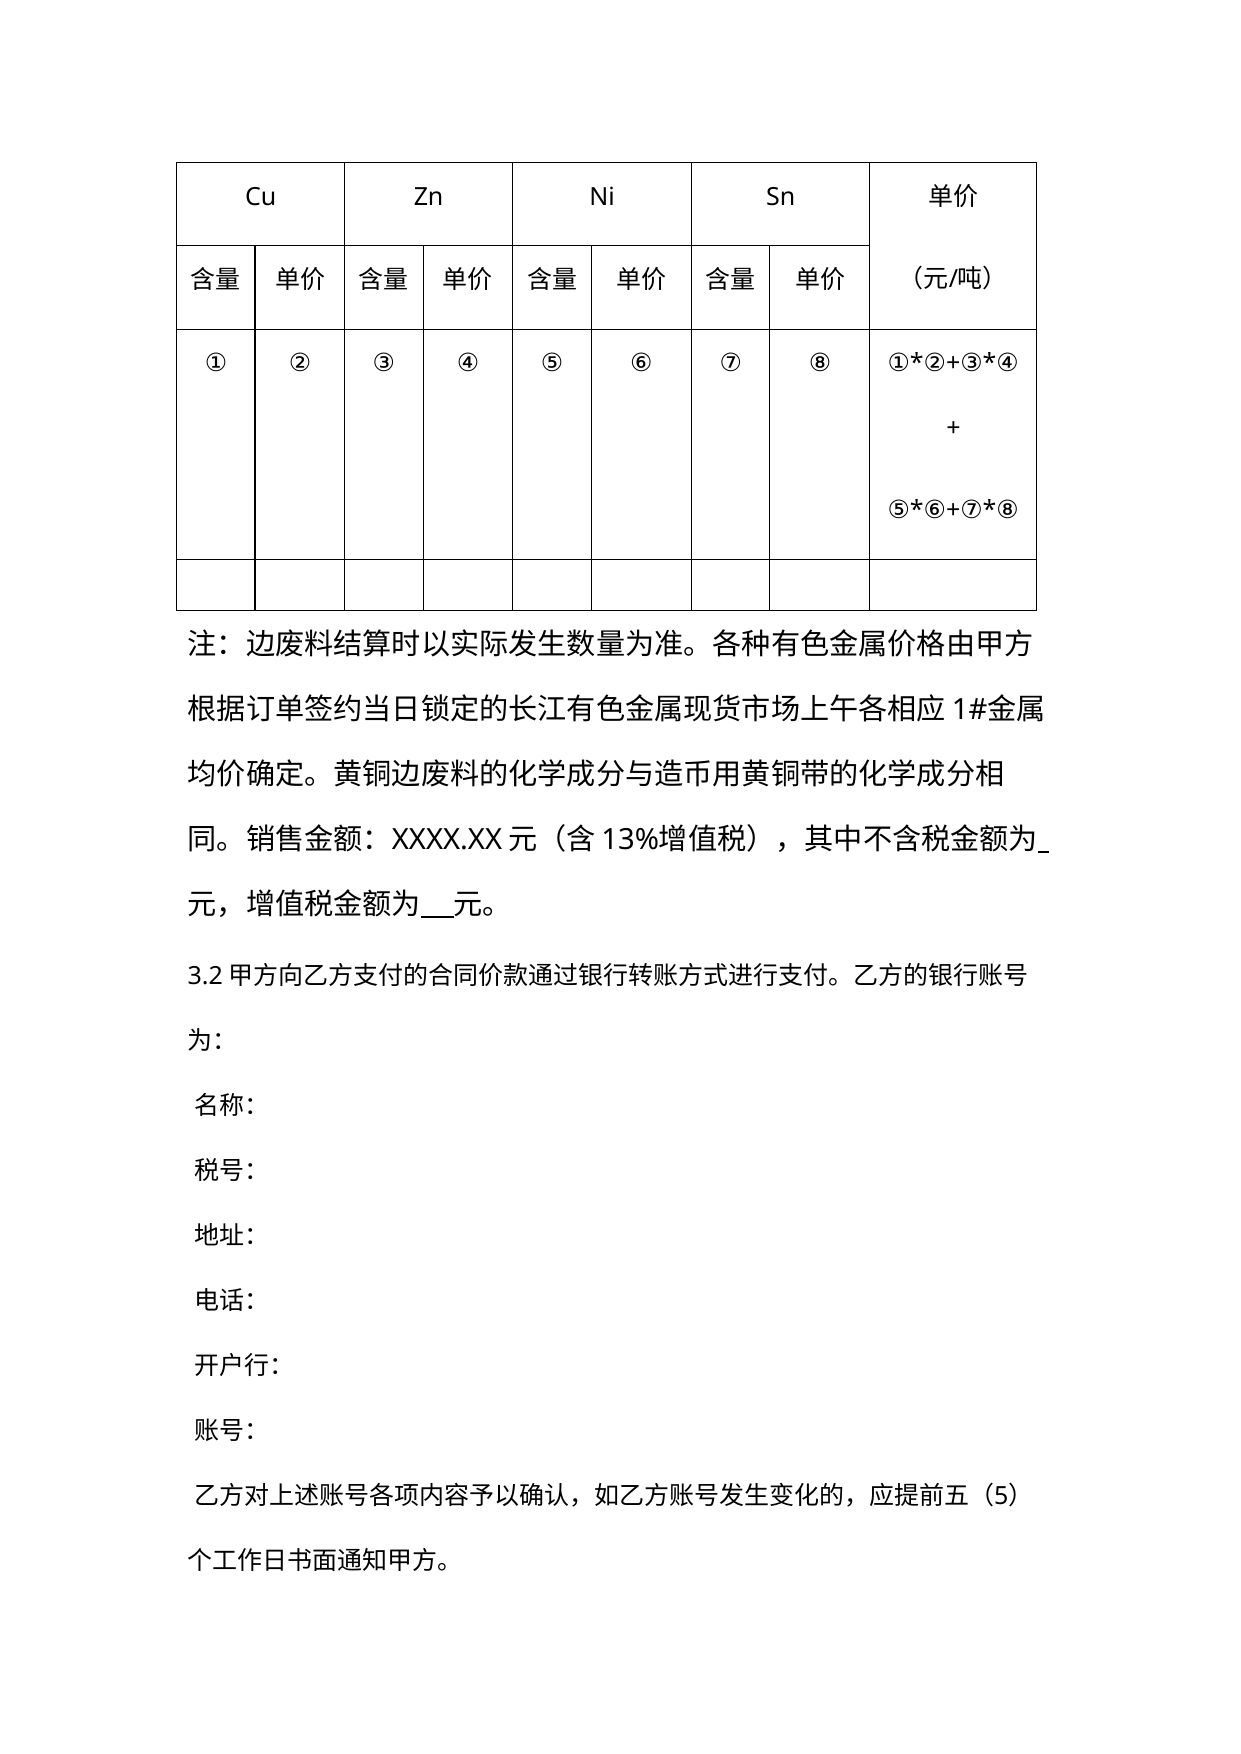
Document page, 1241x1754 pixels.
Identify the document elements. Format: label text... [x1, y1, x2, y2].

table_header Sn [692, 163, 869, 245]
table_cell 单价 [256, 246, 344, 328]
table_cell 含量 [345, 246, 423, 328]
table_header 单价 （元/吨） [870, 163, 1036, 328]
table_cell 含量 [177, 246, 254, 328]
table_cell ② [256, 330, 344, 559]
table_cell 含量 [692, 246, 769, 328]
table_cell 含量 [513, 246, 591, 328]
table_cell [345, 560, 423, 609]
text 注：边废料结算时以实际发生数量为准。各种有色金属价格由甲方根据订单签约当日锁定的长江有色金属现货市场上午各相应1#金属均价确定。黄铜边废料的化学成分与造币用黄铜带的化学成分相同。销售金额：XXXX.XX元（含13%增值税），其中不含税金额为 元，增值税金额为 元。 [187, 611, 1053, 936]
table_cell [424, 560, 512, 609]
table_cell ④ [424, 330, 512, 559]
table_cell [256, 560, 344, 609]
table_cell [177, 560, 254, 609]
table_header Zn [345, 163, 512, 245]
table_cell 单价 [424, 246, 512, 328]
table_cell ① [177, 330, 254, 559]
table_cell [592, 560, 691, 609]
table_cell 单价 [770, 246, 869, 328]
table_cell ①*②+③*④+ ⑤*⑥+⑦*⑧ [870, 330, 1036, 559]
table_cell [770, 560, 869, 609]
table_cell ⑧ [770, 330, 869, 559]
table_cell 单价 [592, 246, 691, 328]
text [187, 942, 1053, 1592]
table_cell ⑥ [592, 330, 691, 559]
table_cell [870, 560, 1036, 609]
table_cell [513, 560, 591, 609]
table_header Cu [177, 163, 344, 245]
table_cell ⑤ [513, 330, 591, 559]
table_cell ③ [345, 330, 423, 559]
table_cell ⑦ [692, 330, 769, 559]
table_cell [692, 560, 769, 609]
table_header Ni [513, 163, 691, 245]
